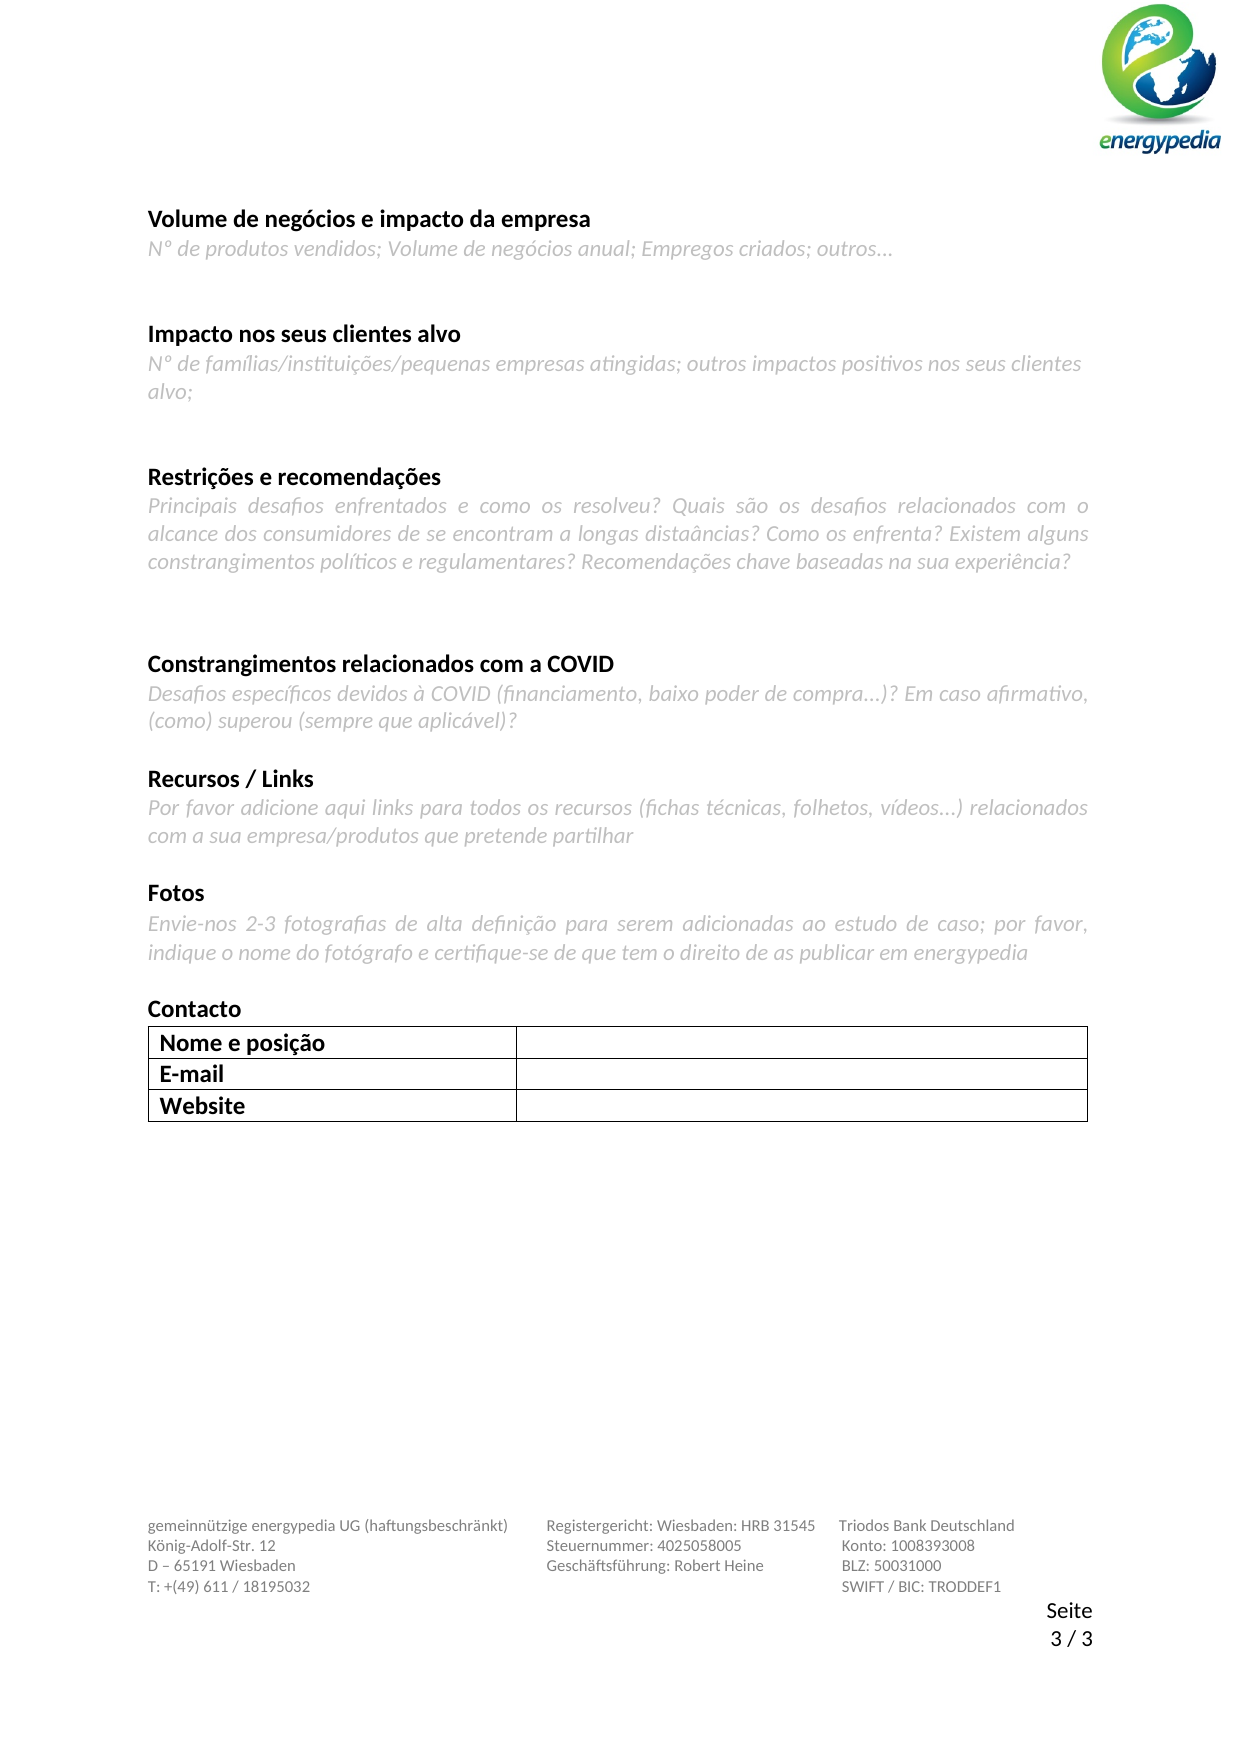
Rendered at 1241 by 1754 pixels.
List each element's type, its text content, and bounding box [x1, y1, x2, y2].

table_header [517, 1027, 1087, 1057]
table_cell [517, 1059, 1087, 1089]
text Constrangimentos relacionados com a COVID [148, 648, 1093, 679]
text Nº de produtos vendidos; Volume de negócios anual; Empregos criados; outros... [148, 234, 1093, 262]
text Envie-nos 2-3 fotografias de alta definição para serem adicionadas ao estudo de caso; por favor, indique o nome do fotógrafo e certifique-se de que tem o direito de as publicar em energypedia [148, 909, 1093, 966]
text Volume de negócios e impacto da empresa [148, 204, 1093, 234]
text Desafios específicos devidos à COVID (financiamento, baixo poder de compra...)? Em caso afirmativo, (como) superou (sempre que aplicável)? [148, 679, 1093, 735]
text Por favor adicione aqui links para todos os recursos (fichas técnicas, folhetos, vídeos...) relacionados com a sua empresa/produtos que pretende partilhar [148, 793, 1093, 849]
table_header Nome e posição [149, 1027, 516, 1057]
text Recursos / Links [148, 763, 1093, 793]
text Restrições e recomendações [148, 461, 1093, 491]
table_cell [517, 1090, 1087, 1121]
table_cell E-mail [149, 1059, 516, 1089]
text Nº de famílias/instituições/pequenas empresas atingidas; outros impactos positivos nos seus clientes alvo; [148, 349, 1093, 405]
table_cell Website [149, 1090, 516, 1121]
text Impacto nos seus clientes alvo [148, 318, 1093, 349]
text Contacto [148, 994, 1093, 1024]
picture [1092, 2, 1222, 156]
text Fotos [148, 877, 1093, 908]
text Principais desafios enfrentados e como os resolveu? Quais são os desafios relacionados com o alcance dos consumidores de se encontram a longas distaâncias? Como os enfrenta? Existem alguns constrangimentos políticos e regulamentares? Recomendações chave baseadas na sua experiência? [148, 491, 1093, 575]
